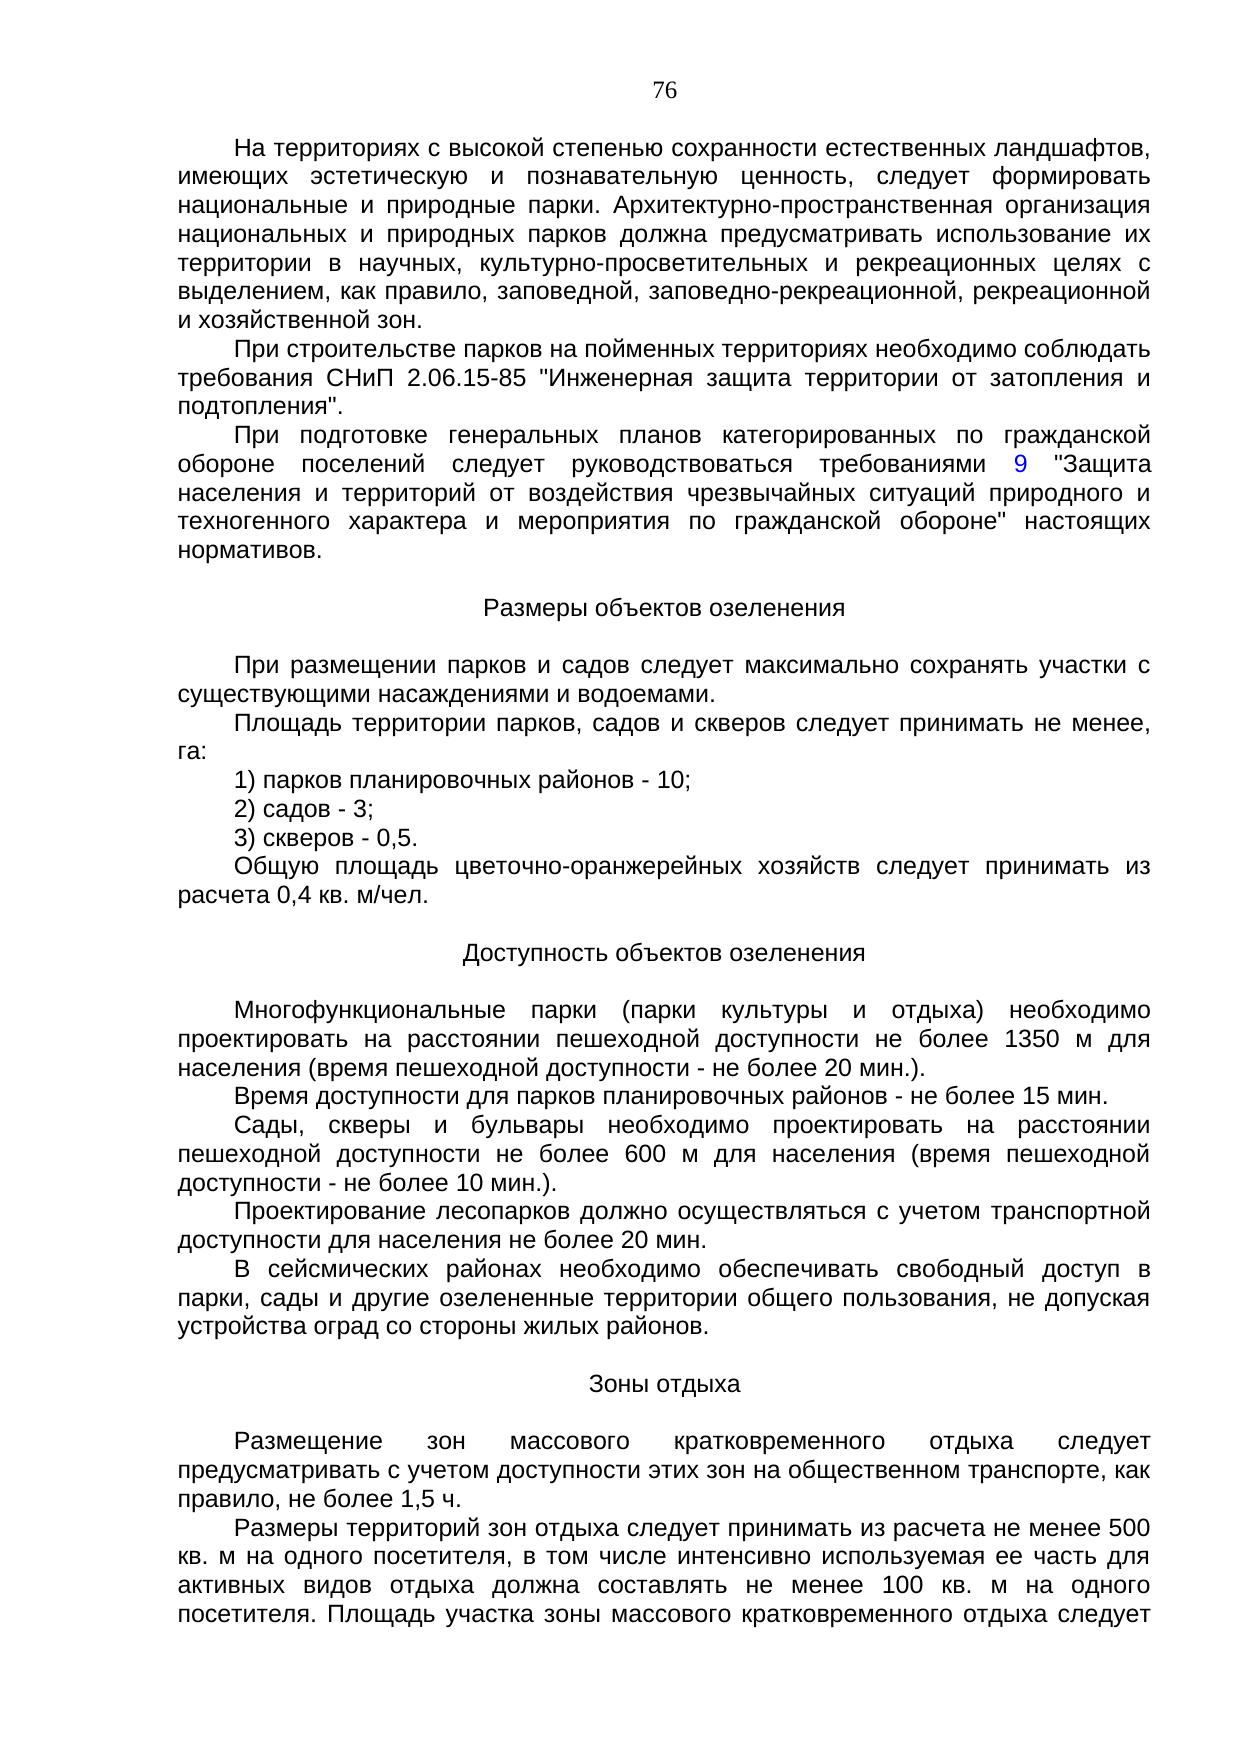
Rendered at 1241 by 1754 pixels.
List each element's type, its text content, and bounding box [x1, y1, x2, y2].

text 3) скверов - 0,5. [177, 822, 1152, 851]
text При подготовке генеральных планов категорированных по гражданской обороне поселений следует руководствоваться требованиями 9 "Защита населения и территорий от воздействия чрезвычайных ситуаций природного и техногенного характера и мероприятия по гражданской обороне" настоящих нормативов. [177, 420, 1152, 564]
text Многофункциональные парки (парки культуры и отдыха) необходимо проектировать на расстоянии пешеходной доступности не более 1350 м для населения (время пешеходной доступности - не более 20 мин.). [177, 995, 1152, 1081]
text Доступность объектов озеленения [177, 937, 1152, 966]
text Размещение зон массового кратковременного отдыха следует предусматривать с учетом доступности этих зон на общественном транспорте, как правило, не более 1,5 ч. [177, 1426, 1152, 1512]
text Общую площадь цветочно-оранжерейных хозяйств следует принимать из расчета 0,4 кв. м/чел. [177, 851, 1152, 909]
text Сады, скверы и бульвары необходимо проектировать на расстоянии пешеходной доступности не более 600 м для населения (время пешеходной доступности - не более 10 мин.). [177, 1110, 1152, 1196]
text На территориях с высокой степенью сохранности естественных ландшафтов, имеющих эстетическую и познавательную ценность, следует формировать национальные и природные парки. Архитектурно-пространственная организация национальных и природных парков должна предусматривать использование их территории в научных, культурно-просветительных и рекреационных целях с выделением, как правило, заповедной, заповедно-рекреационной, рекреационной и хозяйственной зон. [177, 132, 1152, 334]
text В сейсмических районах необходимо обеспечивать свободный доступ в парки, сады и другие озелененные территории общего пользования, не допуская устройства оград со стороны жилых районов. [177, 1254, 1152, 1340]
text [177, 1512, 1152, 1627]
text Зоны отдыха [177, 1369, 1152, 1397]
text 2) садов - 3; [177, 794, 1152, 822]
text Площадь территории парков, садов и скверов следует принимать не менее, га: [177, 707, 1152, 765]
text Размеры объектов озеленения [177, 592, 1152, 621]
text При строительстве парков на пойменных территориях необходимо соблюдать требования СНиП 2.06.15-85 "Инженерная защита территории от затопления и подтопления". [177, 334, 1152, 420]
text Проектирование лесопарков должно осуществляться с учетом транспортной доступности для населения не более 20 мин. [177, 1196, 1152, 1254]
text 1) парков планировочных районов - 10; [177, 765, 1152, 794]
text При размещении парков и садов следует максимально сохранять участки с существующими насаждениями и водоемами. [177, 650, 1152, 707]
text Время доступности для парков планировочных районов - не более 15 мин. [177, 1081, 1152, 1110]
